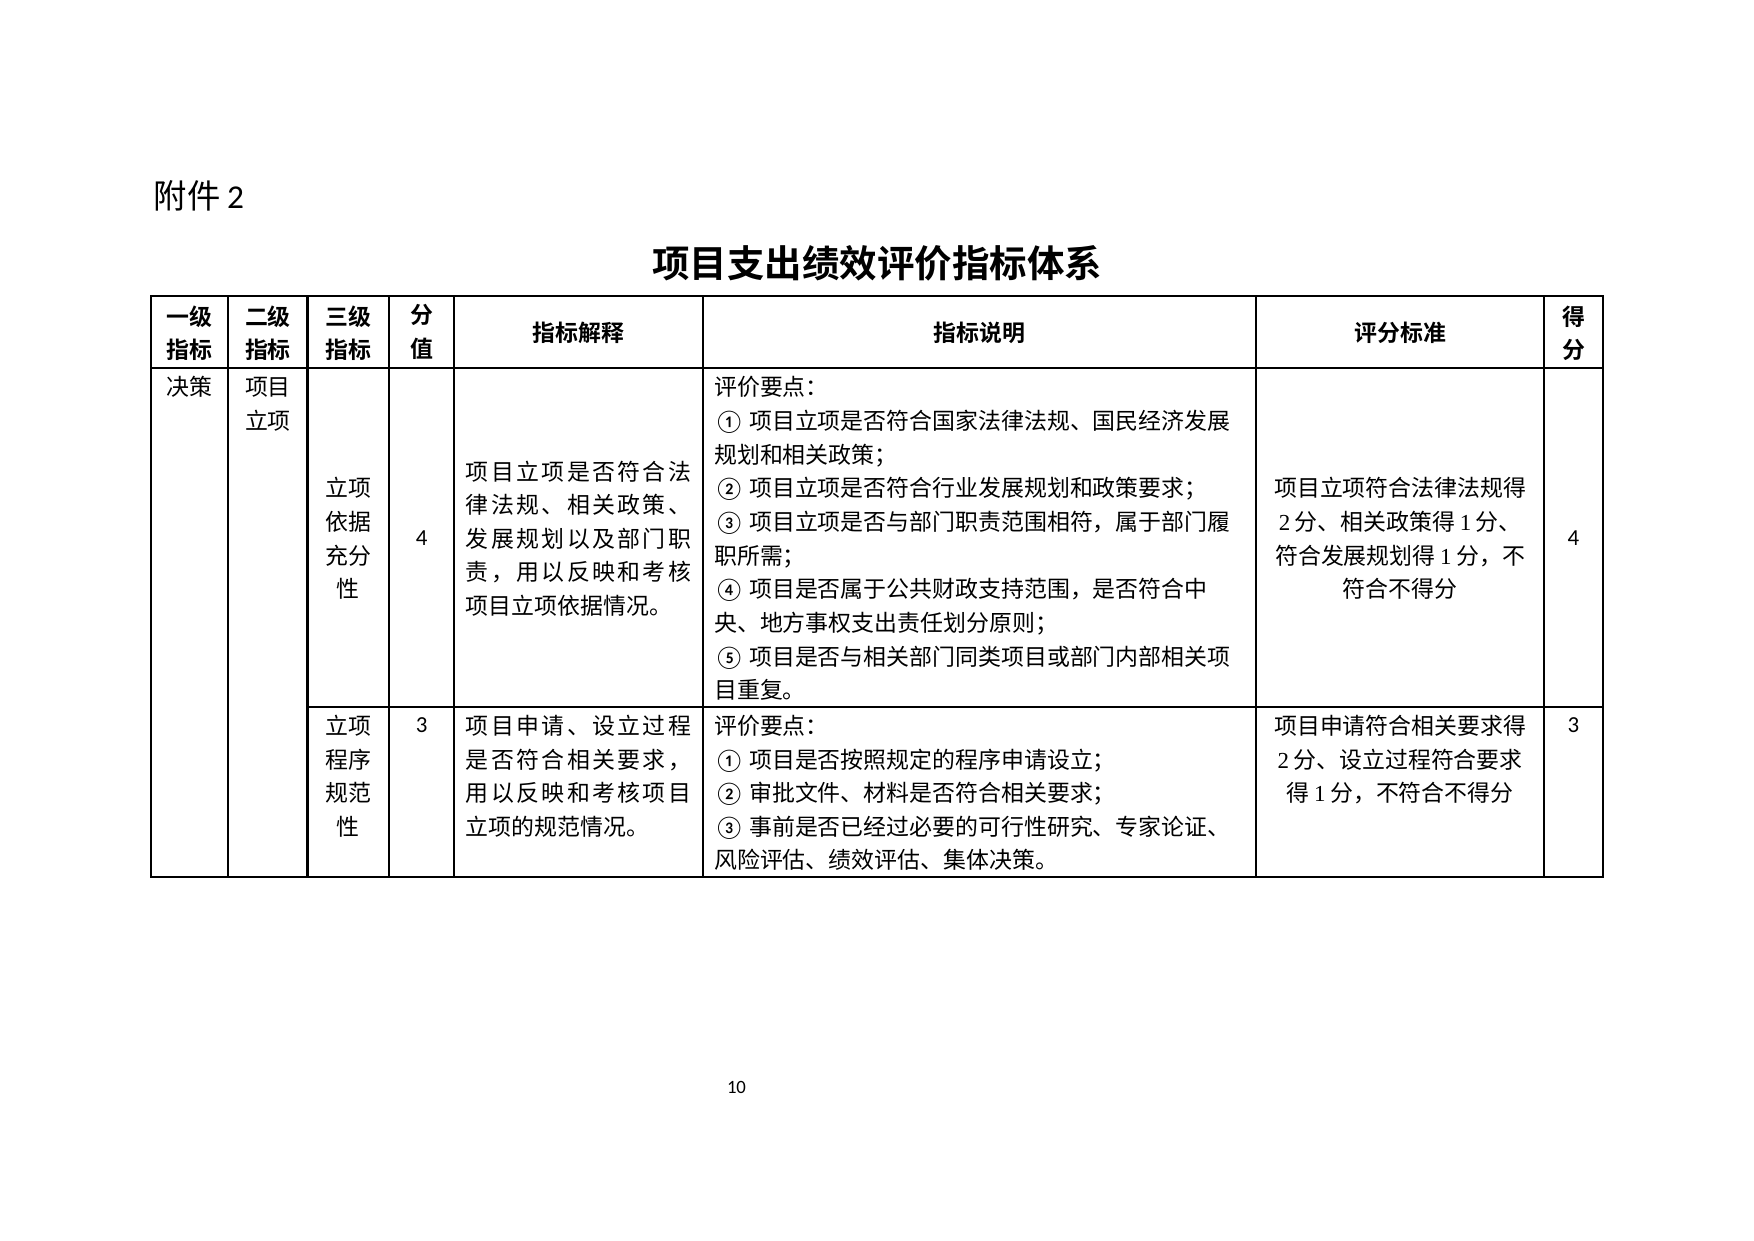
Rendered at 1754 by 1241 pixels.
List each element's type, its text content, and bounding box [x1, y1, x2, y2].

subtitle 项目支出绩效评价指标体系 [153, 228, 1600, 295]
table_cell 决策 [152, 369, 227, 876]
table_header 分 值 [390, 297, 453, 367]
table_header 评分标准 [1257, 297, 1543, 367]
table_cell 3 [1545, 708, 1602, 876]
table_header 二级指标 [229, 297, 306, 367]
table_cell 项目立项 [229, 369, 306, 876]
table_cell 项目申请符合相关要求得2分、设立过程符合要求得1分，不符合不得分 [1257, 708, 1543, 876]
table_cell 4 [1545, 369, 1602, 706]
table_header 一级指标 [152, 297, 227, 367]
table_cell 项目立项是否符合法律法规、相关政策、发展规划以及部门职责，用以反映和考核项目立项依据情况。 [455, 369, 702, 706]
table_cell 项目申请、设立过程是否符合相关要求，用以反映和考核项目立项的规范情况。 [455, 708, 702, 876]
table_header 指标说明 [704, 297, 1255, 367]
table_header 指标解释 [455, 297, 702, 367]
table_cell 4 [390, 369, 453, 706]
table_cell 3 [390, 708, 453, 876]
table_cell 评价要点： ①项目是否按照规定的程序申请设立； ②审批文件、材料是否符合相关要求； ③事前是否已经过必要的可行性研究、专家论证、风险评估、绩效评估、集体决策。 [704, 708, 1255, 876]
table_cell 评价要点： ①项目立项是否符合国家法律法规、国民经济发展规划和相关政策； ②项目立项是否符合行业发展规划和政策要求； ③项目立项是否与部门职责范围相符，属于部门履职所需； ④项目是否属于公共财政支持范围，是否符合中央、地方事权支出责任划分原则； ⑤项目是否与相关部门同类项目或部门内部相关项目重复。 [704, 369, 1255, 706]
table_cell 立项依据 充分性 [309, 369, 388, 706]
table_header 得分 [1545, 297, 1602, 367]
table_cell 项目立项符合法律法规得2分、相关政策得1分、符合发展规划得1分，不符合不得分 [1257, 369, 1543, 706]
text 附件2 [153, 160, 1600, 228]
table_header 三级指标 [309, 297, 388, 367]
table_cell 立项程序 规范性 [309, 708, 388, 876]
